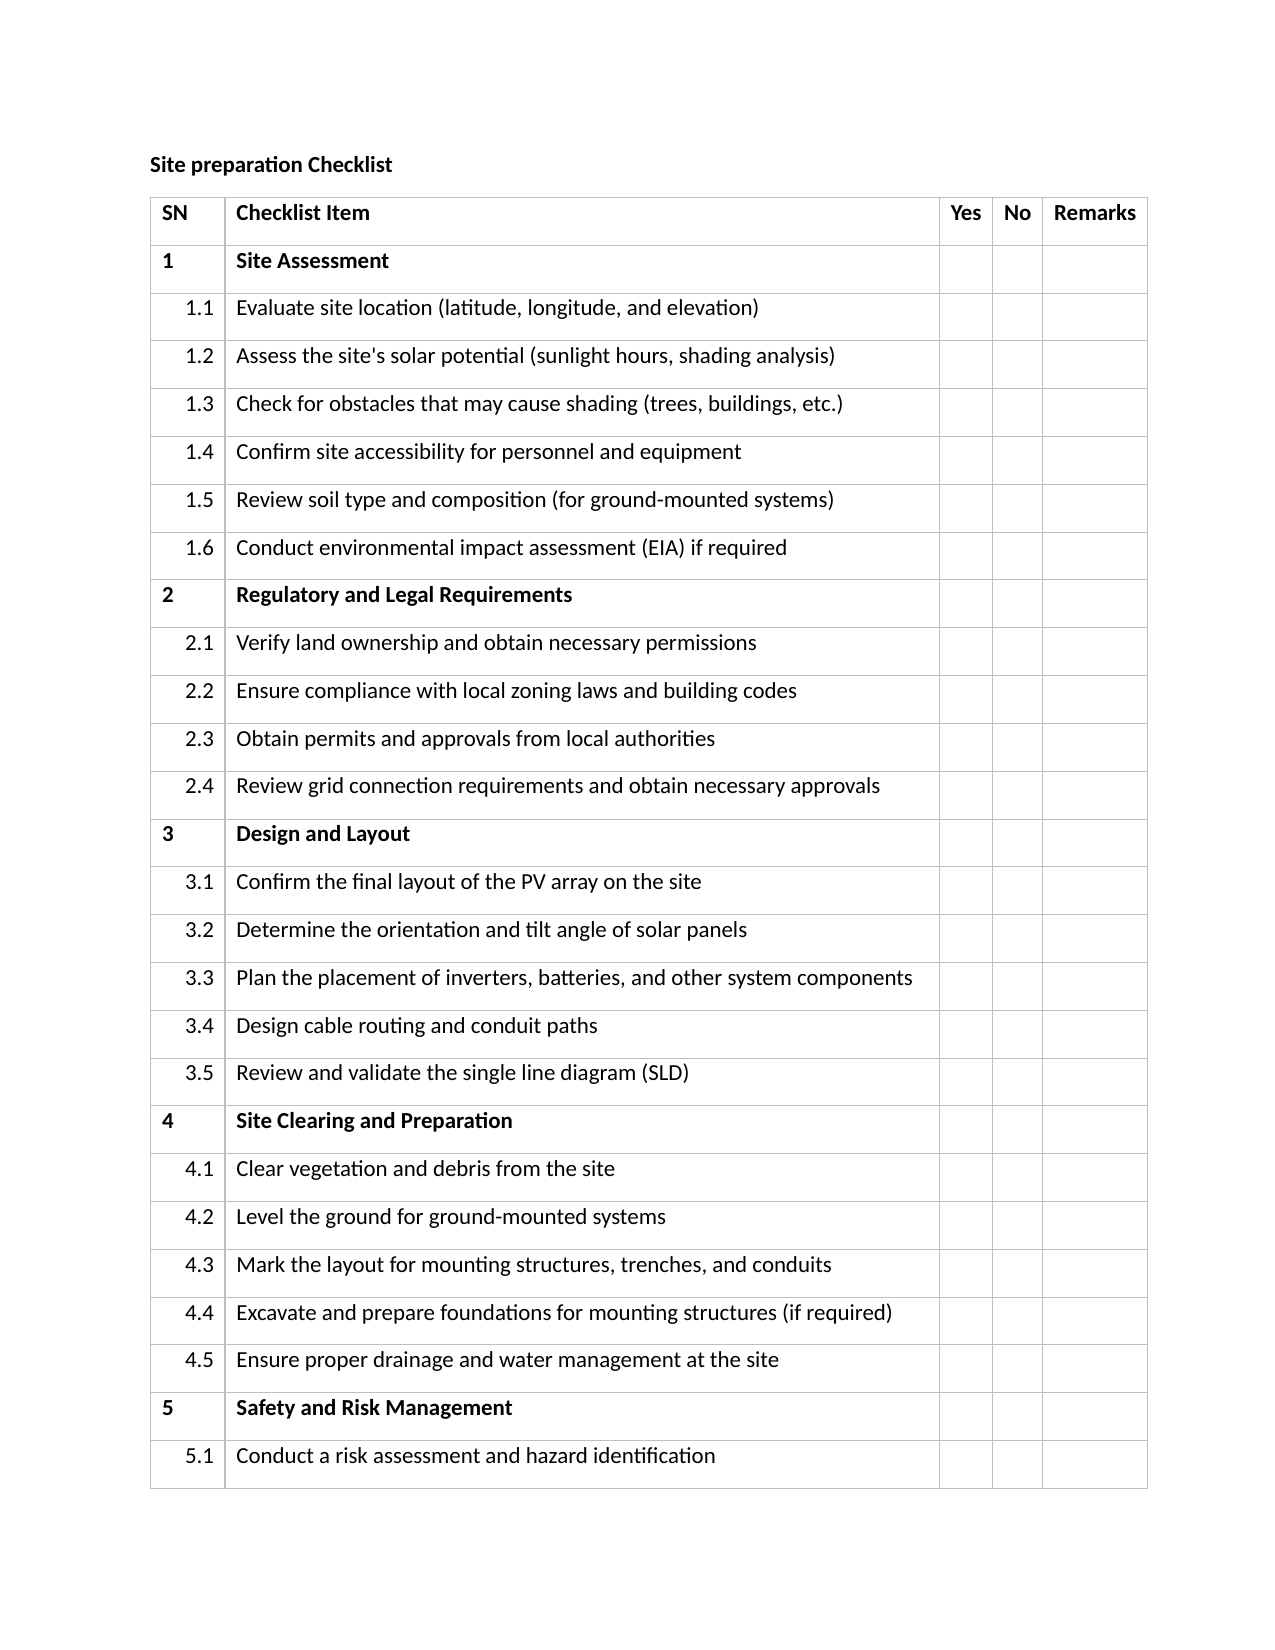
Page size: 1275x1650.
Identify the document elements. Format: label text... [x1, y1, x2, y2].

table_header Yes [940, 198, 992, 245]
table_cell [993, 1011, 1042, 1057]
table_cell [1043, 1441, 1147, 1488]
table_cell [940, 1154, 992, 1201]
table_cell [993, 1202, 1042, 1249]
table_cell 1 [151, 246, 224, 292]
table_cell [940, 1202, 992, 1249]
table_cell [993, 1106, 1042, 1153]
table_cell [993, 724, 1042, 771]
table_cell [940, 963, 992, 1010]
table_cell [940, 628, 992, 675]
table_cell [940, 341, 992, 388]
table_cell [993, 294, 1042, 340]
table_cell [993, 1154, 1042, 1201]
table_cell 1.5 [151, 485, 224, 532]
table_cell Site Clearing and Preparation [226, 1106, 939, 1153]
table_cell [1043, 1202, 1147, 1249]
table_cell [1043, 1345, 1147, 1392]
table_cell 4.1 [151, 1154, 224, 1201]
table_cell [993, 341, 1042, 388]
table_cell 2.1 [151, 628, 224, 675]
table_cell 5 [151, 1393, 224, 1440]
table_cell Assess the site's solar potential (sunlight hours, shading analysis) [226, 341, 939, 388]
table_cell [993, 1059, 1042, 1105]
table_cell 1.2 [151, 341, 224, 388]
table_cell [1043, 389, 1147, 436]
table_cell [993, 867, 1042, 914]
table_cell [1043, 724, 1147, 771]
table_cell Regulatory and Legal Requirements [226, 580, 939, 627]
table_cell [1043, 341, 1147, 388]
table_cell [993, 676, 1042, 723]
table_cell [1043, 676, 1147, 723]
table_header SN [151, 198, 224, 245]
table_cell [993, 772, 1042, 818]
table_cell Conduct a risk assessment and hazard identification [226, 1441, 939, 1488]
table_cell 2.3 [151, 724, 224, 771]
table_cell [993, 533, 1042, 579]
table_cell [940, 246, 992, 292]
table_cell [940, 580, 992, 627]
table_cell [1043, 580, 1147, 627]
table_cell [993, 1250, 1042, 1297]
table_cell 2.2 [151, 676, 224, 723]
table_cell 2.4 [151, 772, 224, 818]
table_cell 1.1 [151, 294, 224, 340]
table_cell Ensure proper drainage and water management at the site [226, 1345, 939, 1392]
table_cell [940, 1345, 992, 1392]
table_header Remarks [1043, 198, 1147, 245]
table_cell Mark the layout for mounting structures, trenches, and conduits [226, 1250, 939, 1297]
table_cell [940, 915, 992, 962]
table_cell [1043, 1250, 1147, 1297]
table_cell 4.4 [151, 1298, 224, 1344]
table_cell [993, 246, 1042, 292]
table_cell 3.1 [151, 867, 224, 914]
table_cell [940, 1059, 992, 1105]
table_cell [940, 389, 992, 436]
table_cell [993, 1345, 1042, 1392]
table_cell Review soil type and composition (for ground-mounted systems) [226, 485, 939, 532]
table_cell Confirm the final layout of the PV array on the site [226, 867, 939, 914]
table_cell Plan the placement of inverters, batteries, and other system components [226, 963, 939, 1010]
table_cell [1043, 294, 1147, 340]
table_cell [940, 437, 992, 484]
table_cell [1043, 485, 1147, 532]
table_cell [1043, 1011, 1147, 1057]
table_cell [940, 1393, 992, 1440]
table_cell [940, 1250, 992, 1297]
table_cell Conduct environmental impact assessment (EIA) if required [226, 533, 939, 579]
table_cell 3 [151, 820, 224, 866]
table_cell 1.3 [151, 389, 224, 436]
table_cell [993, 485, 1042, 532]
table_cell 4 [151, 1106, 224, 1153]
table_cell [1043, 1154, 1147, 1201]
table_cell Safety and Risk Management [226, 1393, 939, 1440]
table_cell [993, 915, 1042, 962]
table_cell [940, 867, 992, 914]
table_cell [993, 628, 1042, 675]
table_header Checklist Item [226, 198, 939, 245]
table_cell Review and validate the single line diagram (SLD) [226, 1059, 939, 1105]
table_cell Confirm site accessibility for personnel and equipment [226, 437, 939, 484]
table_cell [993, 389, 1042, 436]
table_cell [1043, 963, 1147, 1010]
table_cell [1043, 915, 1147, 962]
table_cell Site Assessment [226, 246, 939, 292]
table_cell 4.3 [151, 1250, 224, 1297]
table_header No [993, 198, 1042, 245]
table_cell [940, 820, 992, 866]
table_cell [993, 963, 1042, 1010]
table_cell Check for obstacles that may cause shading (trees, buildings, etc.) [226, 389, 939, 436]
table_cell [940, 676, 992, 723]
table_cell 1.6 [151, 533, 224, 579]
table_cell 3.2 [151, 915, 224, 962]
table_cell [1043, 867, 1147, 914]
table_cell [1043, 533, 1147, 579]
table_cell Verify land ownership and obtain necessary permissions [226, 628, 939, 675]
table_cell [940, 1106, 992, 1153]
table_cell [1043, 772, 1147, 818]
table_cell [940, 1298, 992, 1344]
table_cell [993, 1393, 1042, 1440]
table_cell [940, 294, 992, 340]
table_cell 5.1 [151, 1441, 224, 1488]
table_cell 2 [151, 580, 224, 627]
table_cell [993, 580, 1042, 627]
table_cell [1043, 628, 1147, 675]
table_cell [1043, 1059, 1147, 1105]
table_cell Review grid connection requirements and obtain necessary approvals [226, 772, 939, 818]
table_cell Level the ground for ground-mounted systems [226, 1202, 939, 1249]
table_cell 1.4 [151, 437, 224, 484]
text Site preparation Checklist [150, 150, 1125, 178]
table_cell [1043, 1298, 1147, 1344]
table_cell [1043, 1106, 1147, 1153]
table_cell [940, 1441, 992, 1488]
table_cell 3.5 [151, 1059, 224, 1105]
table_cell [940, 485, 992, 532]
table_cell [993, 1441, 1042, 1488]
table_cell 3.3 [151, 963, 224, 1010]
table_cell [993, 437, 1042, 484]
table_cell Evaluate site location (latitude, longitude, and elevation) [226, 294, 939, 340]
table_cell [1043, 820, 1147, 866]
table_cell [1043, 246, 1147, 292]
table_cell [940, 724, 992, 771]
table_cell [1043, 1393, 1147, 1440]
table_cell 3.4 [151, 1011, 224, 1057]
table_cell Excavate and prepare foundations for mounting structures (if required) [226, 1298, 939, 1344]
table_cell [940, 533, 992, 579]
table_cell 4.5 [151, 1345, 224, 1392]
table_cell 4.2 [151, 1202, 224, 1249]
table_cell Design cable routing and conduit paths [226, 1011, 939, 1057]
table_cell Ensure compliance with local zoning laws and building codes [226, 676, 939, 723]
table_cell Obtain permits and approvals from local authorities [226, 724, 939, 771]
table_cell [1043, 437, 1147, 484]
table_cell Design and Layout [226, 820, 939, 866]
table_cell [940, 772, 992, 818]
table_cell Determine the orientation and tilt angle of solar panels [226, 915, 939, 962]
table_cell [940, 1011, 992, 1057]
table_cell Clear vegetation and debris from the site [226, 1154, 939, 1201]
table_cell [993, 1298, 1042, 1344]
table_cell [993, 820, 1042, 866]
